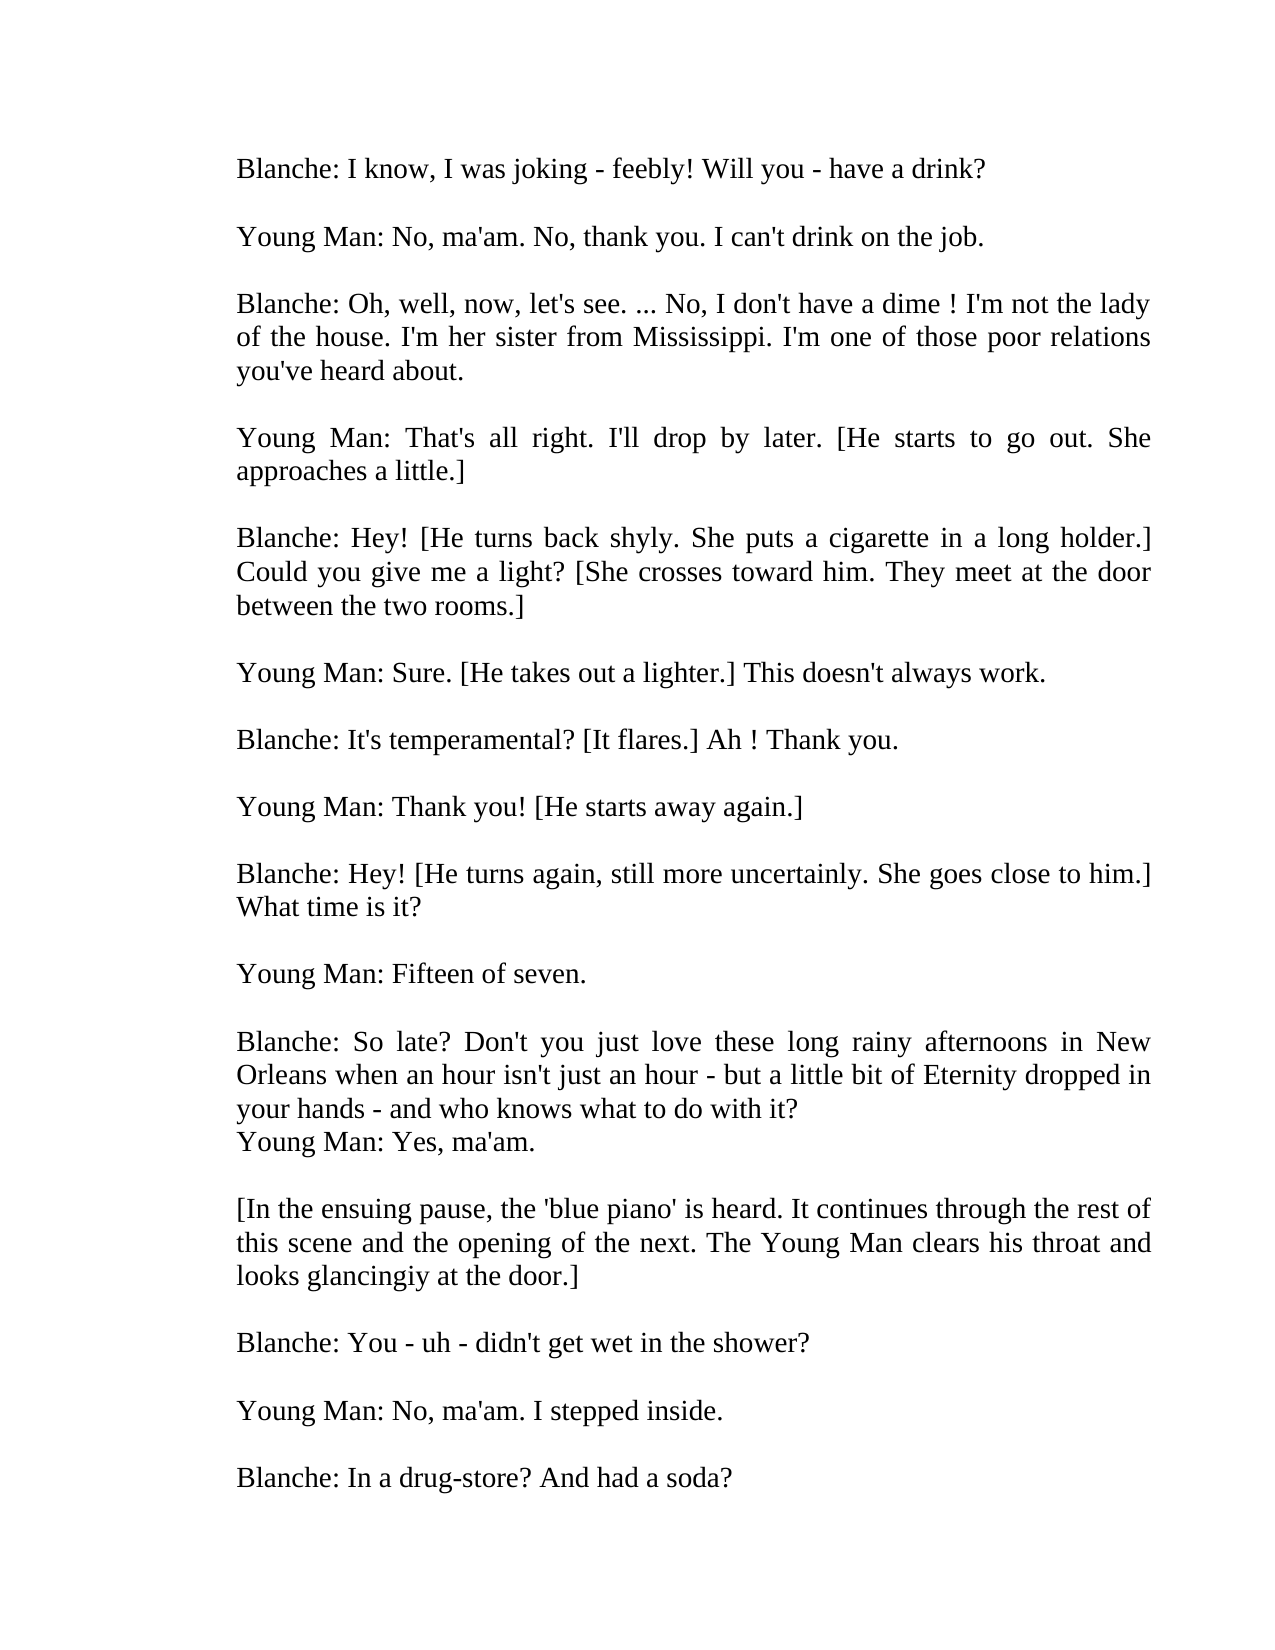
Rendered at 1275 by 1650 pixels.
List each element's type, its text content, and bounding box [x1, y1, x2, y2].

text Young Man: That's all right. I'll drop by later. [He starts to go out. She approaches a little.] [236, 420, 1153, 487]
text Blanche: Oh, well, now, let's see. ... No, I don't have a dime ! I'm not the lady of the house. I'm her sister from . I'm one of those poor relations you've heard about. [236, 286, 1153, 386]
text Blanche: Hey! [He turns back shyly. She puts a cigarette in a long holder.] Could you give me a light? [She crosses toward him. They meet at the door between the two rooms.] [236, 521, 1153, 621]
text Blanche: In a drug-store? And had a soda? [236, 1460, 1153, 1493]
text Blanche: You - uh - didn't get wet in the shower? [236, 1326, 1153, 1359]
text Young Man: Thank you! [He starts away again.] [236, 789, 1153, 822]
text Young Man: No, ma'am. No, thank you. I can't drink on the job. [236, 219, 1153, 252]
text Blanche: I know, I was joking - feebly! Will you - have a drink? [236, 152, 1153, 185]
text Young Man: Sure. [He takes out a lighter.] This doesn't always work. [236, 655, 1153, 688]
text Young Man: Yes, ma'am. [236, 1124, 1153, 1158]
text Young Man: No, ma'am. I stepped inside. [236, 1393, 1153, 1426]
text Blanche: Hey! [He turns again, still more uncertainly. She goes close to him.] What time is it? [236, 856, 1153, 923]
text Blanche: So late? Don't you just love these long rainy afternoons in when an hour isn't just an hour - but a little bit of Eternity dropped in your hands - and who knows what to do with it? [236, 1024, 1153, 1124]
text Blanche: It's temperamental? [It flares.] Ah ! Thank you. [236, 722, 1153, 755]
text Young Man: Fifteen of seven. [236, 957, 1153, 990]
text [In the ensuing pause, the 'blue piano' is heard. It continues through the rest of this scene and the opening of the next. The Young Man clears his throat and looks glancingiy at the door.] [236, 1191, 1153, 1292]
